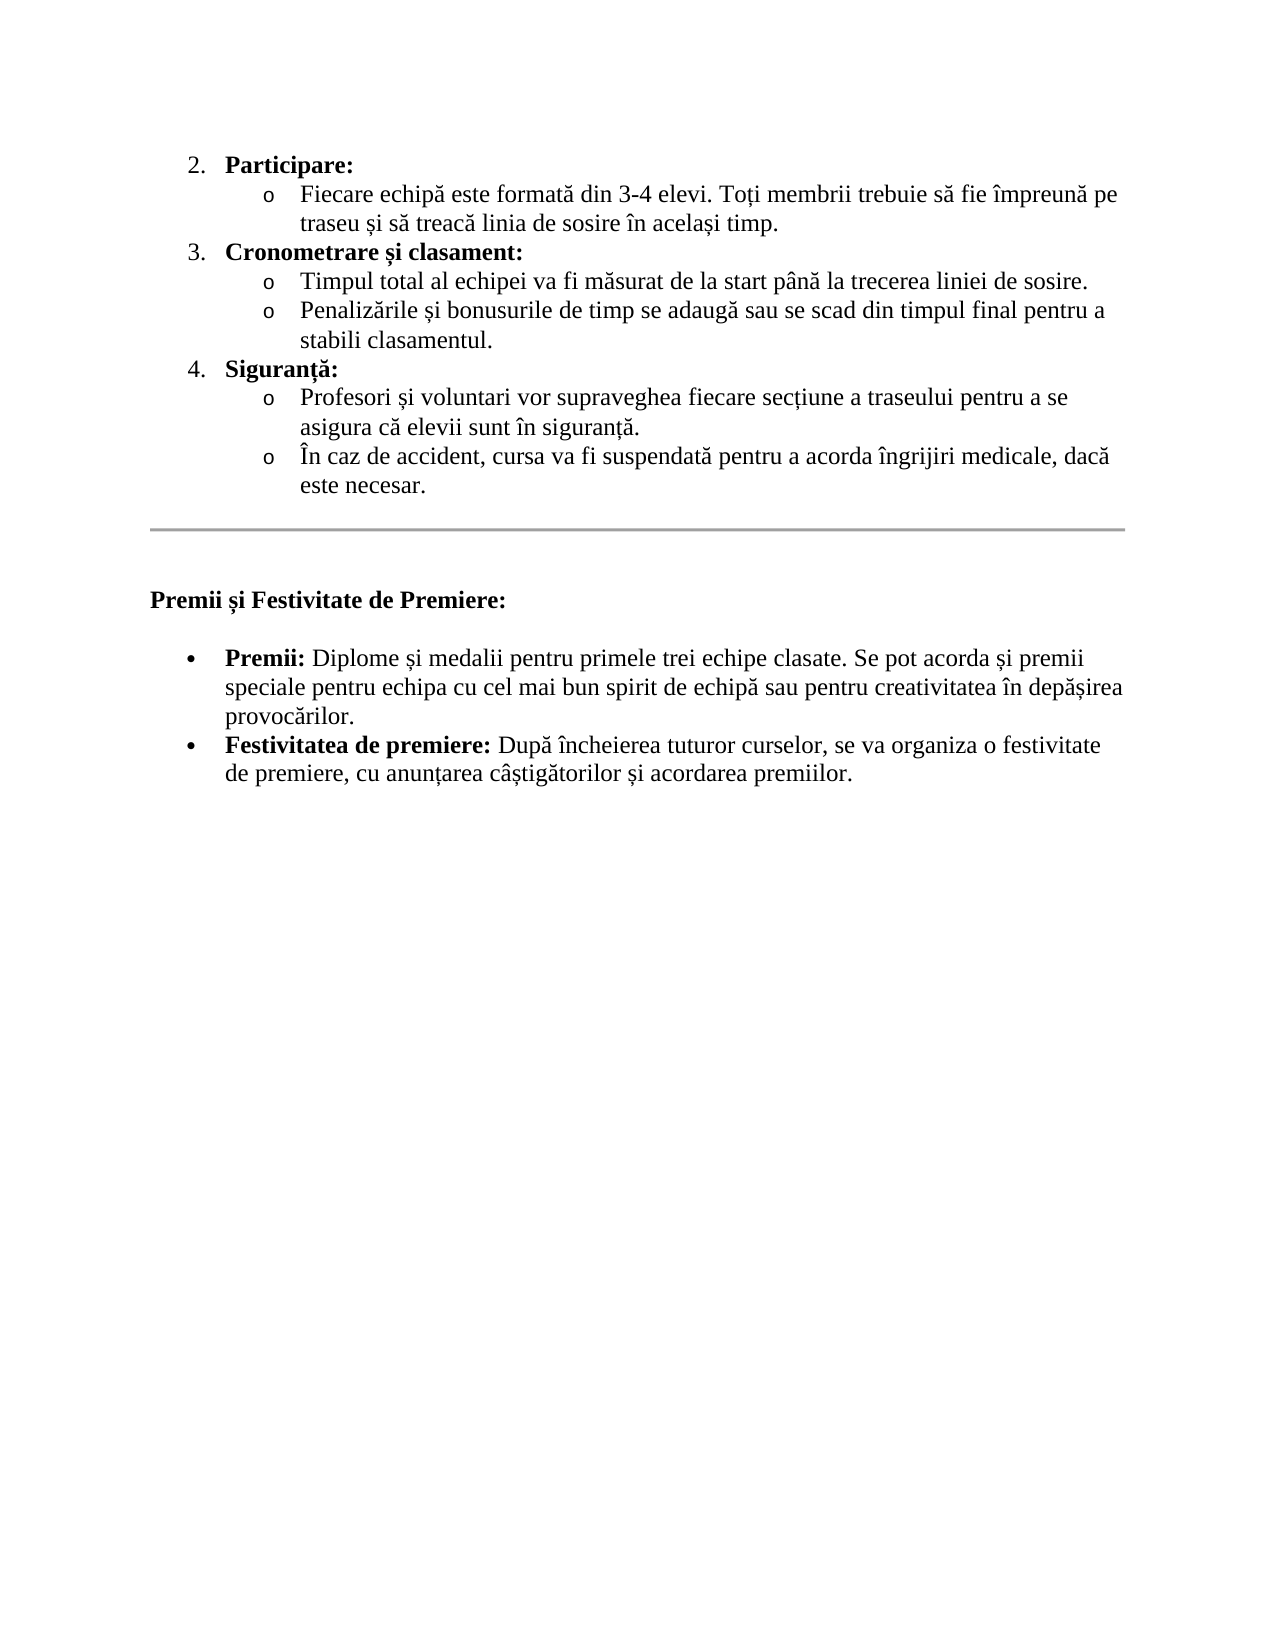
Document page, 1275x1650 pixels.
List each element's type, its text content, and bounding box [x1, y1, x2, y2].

list În caz de accident, cursa va fi suspendată pentru a acorda îngrijiri medicale, dacă este necesar. [262, 441, 1125, 499]
list Siguranță: [187, 354, 1125, 382]
list Fiecare echipă este formată din 3-4 elevi. Toți membrii trebuie să fie împreună pe traseu și să treacă linia de sosire în același timp. [262, 179, 1125, 237]
list Profesori și voluntari vor supraveghea fiecare secțiune a traseului pentru a se asigura că elevii sunt în siguranță. [262, 382, 1125, 441]
list Festivitatea de premiere: După încheierea tuturor curselor, se va organiza o festivitate de premiere, cu anunțarea câștigătorilor și acordarea premiilor. [187, 730, 1125, 787]
list Premii: Diplome și medalii pentru primele trei echipe clasate. Se pot acorda și premii speciale pentru echipa cu cel mai bun spirit de echipă sau pentru creativitatea în depășirea provocărilor. [187, 643, 1125, 730]
list Timpul total al echipei va fi măsurat de la start până la trecerea liniei de sosire. [262, 266, 1125, 295]
list Participare: [187, 150, 1125, 179]
text Premii și Festivitate de Premiere: [150, 586, 1125, 614]
list Cronometrare și clasament: [187, 237, 1125, 266]
list Penalizările și bonusurile de timp se adaugă sau se scad din timpul final pentru a stabili clasamentul. [262, 295, 1125, 354]
